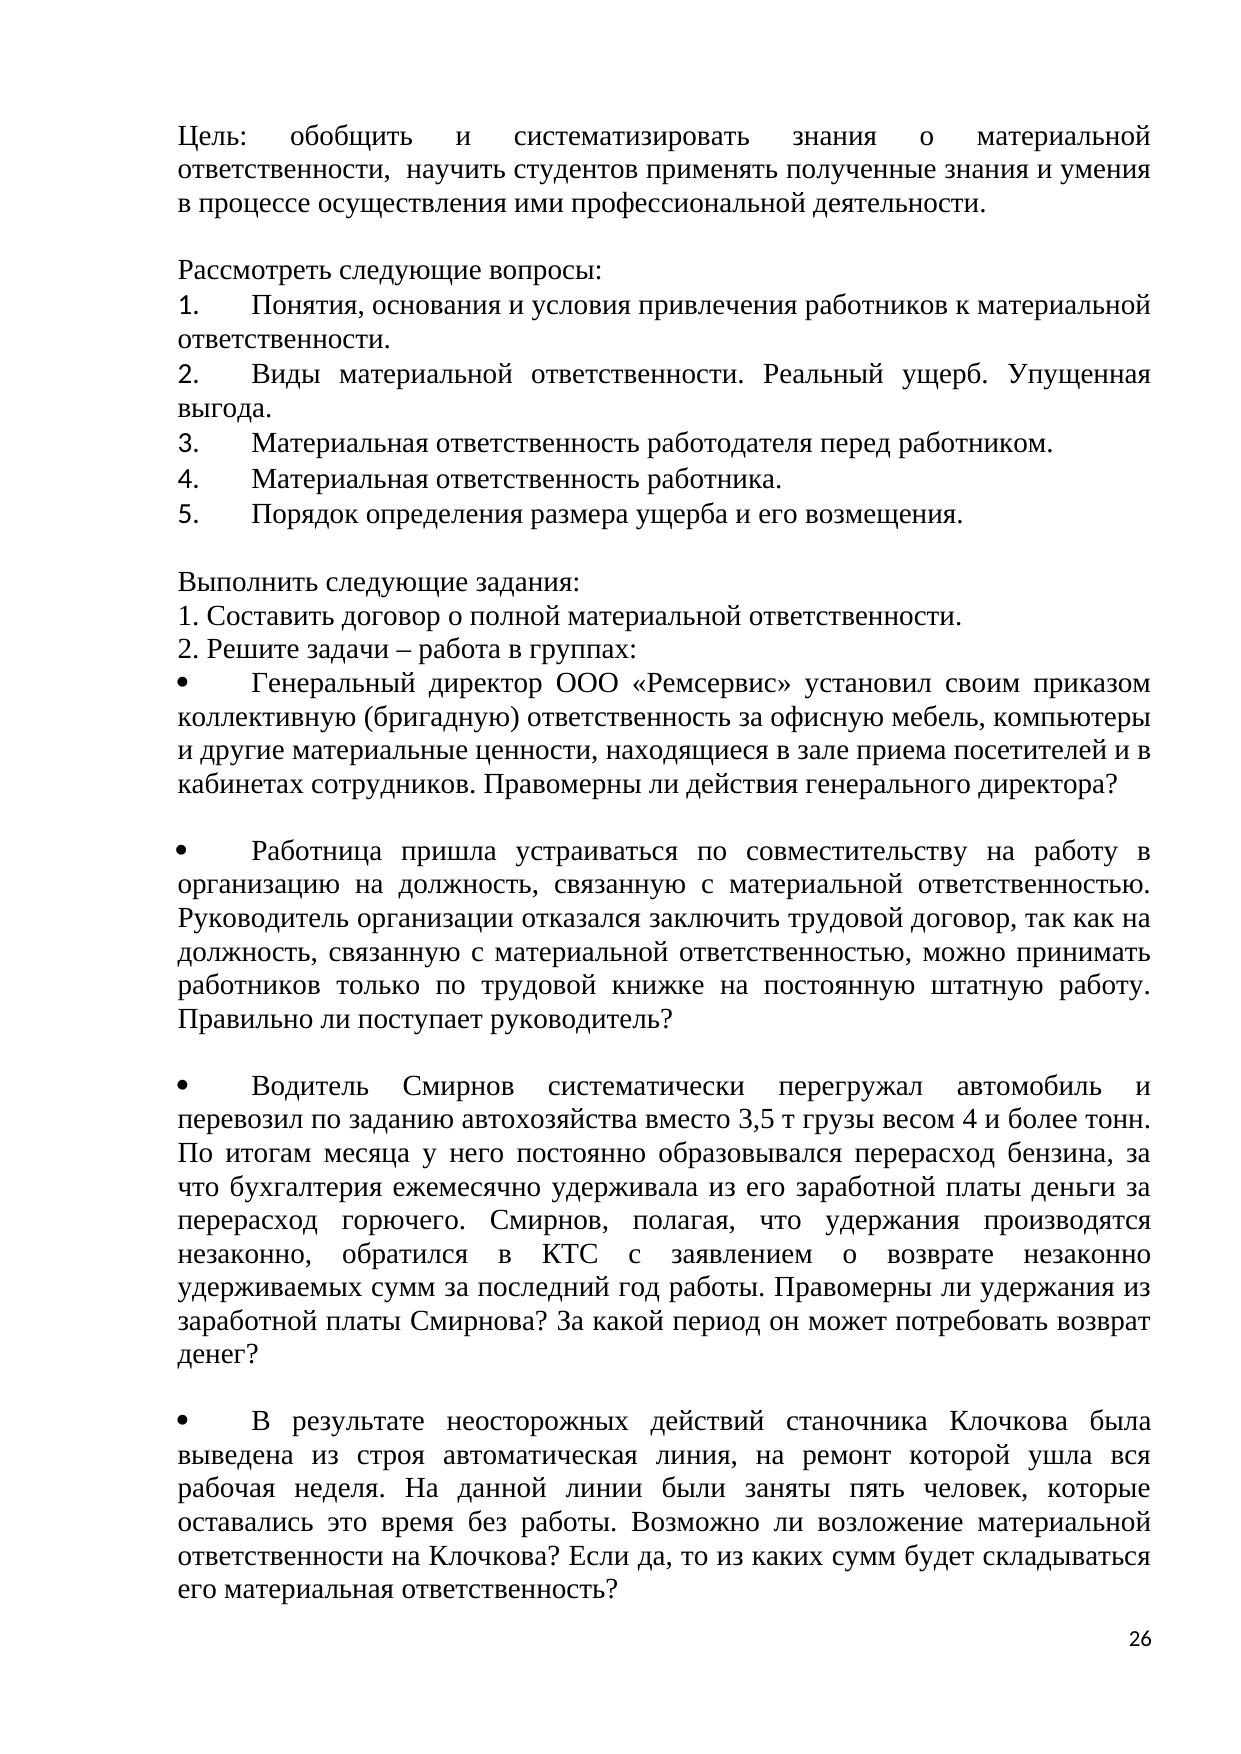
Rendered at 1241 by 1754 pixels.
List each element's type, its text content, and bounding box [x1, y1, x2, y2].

text 2. Решите задачи – работа в группах: [177, 632, 1152, 665]
text Выполнить следующие задания: [177, 564, 1152, 598]
text 1. Составить договор о полной материальной ответственности. [177, 598, 1152, 632]
list Генеральный директор ООО «Ремсервис» установил своим приказом коллективную (бригадную) ответственность за офисную мебель, компьютеры и другие материальные ценности, находящиеся в зале приема посетителей и в кабинетах сотрудников. Правомерны ли действия генерального директора? [177, 665, 1152, 799]
list Работница пришла устраиваться по совместительству на работу в организацию на должность, связанную с материальной ответственностью. Руководитель организации отказался заключить трудовой договор, так как на должность, связанную с материальной ответственностью, можно принимать работников только по трудовой книжке на постоянную штатную работу. Правильно ли поступает руководитель? [176, 833, 1152, 1034]
list Водитель Смирнов систематически перегружал автомобиль и перевозил по заданию автохозяйства вместо 3,5 т грузы весом 4 и более тонн. По итогам месяца у него постоянно образовывался перерасход бензина, за что бухгалтерия ежемесячно удерживала из его заработной платы деньги за перерасход горючего. Смирнов, полагая, что удержания производятся незаконно, обратился в КТС с заявлением о возврате незаконно удерживаемых сумм за последний год работы. Правомерны ли удержания из заработной платы Смирнова? За какой период он может потребовать возврат денег? [177, 1068, 1152, 1370]
list В результате неосторожных действий станочника Клочкова была выведена из строя автоматическая линия, на ремонт которой ушла вся рабочая неделя. На данной линии были заняты пять человек, которые оставались это время без работы. Возможно ли возложение материальной ответственности на Клочкова? Если да, то из каких сумм будет складываться его материальная ответственность? [177, 1403, 1152, 1605]
text Рассмотреть следующие вопросы: [177, 252, 1152, 286]
list Материальная ответственность работодателя перед работником. [177, 424, 1152, 460]
list Порядок определения размера ущерба и его возмещения. [177, 495, 1152, 531]
list Виды материальной ответственности. Реальный ущерб. Упущенная выгода. [177, 355, 1152, 424]
list Понятия, основания и условия привлечения работников к материальной ответственности. [177, 286, 1152, 355]
text Цель: обобщить и систематизировать знания о материальной ответственности, научить студентов применять полученные знания и умения в процессе осуществления ими профессиональной деятельности. [177, 118, 1152, 219]
list Материальная ответственность работника. [177, 460, 1152, 495]
